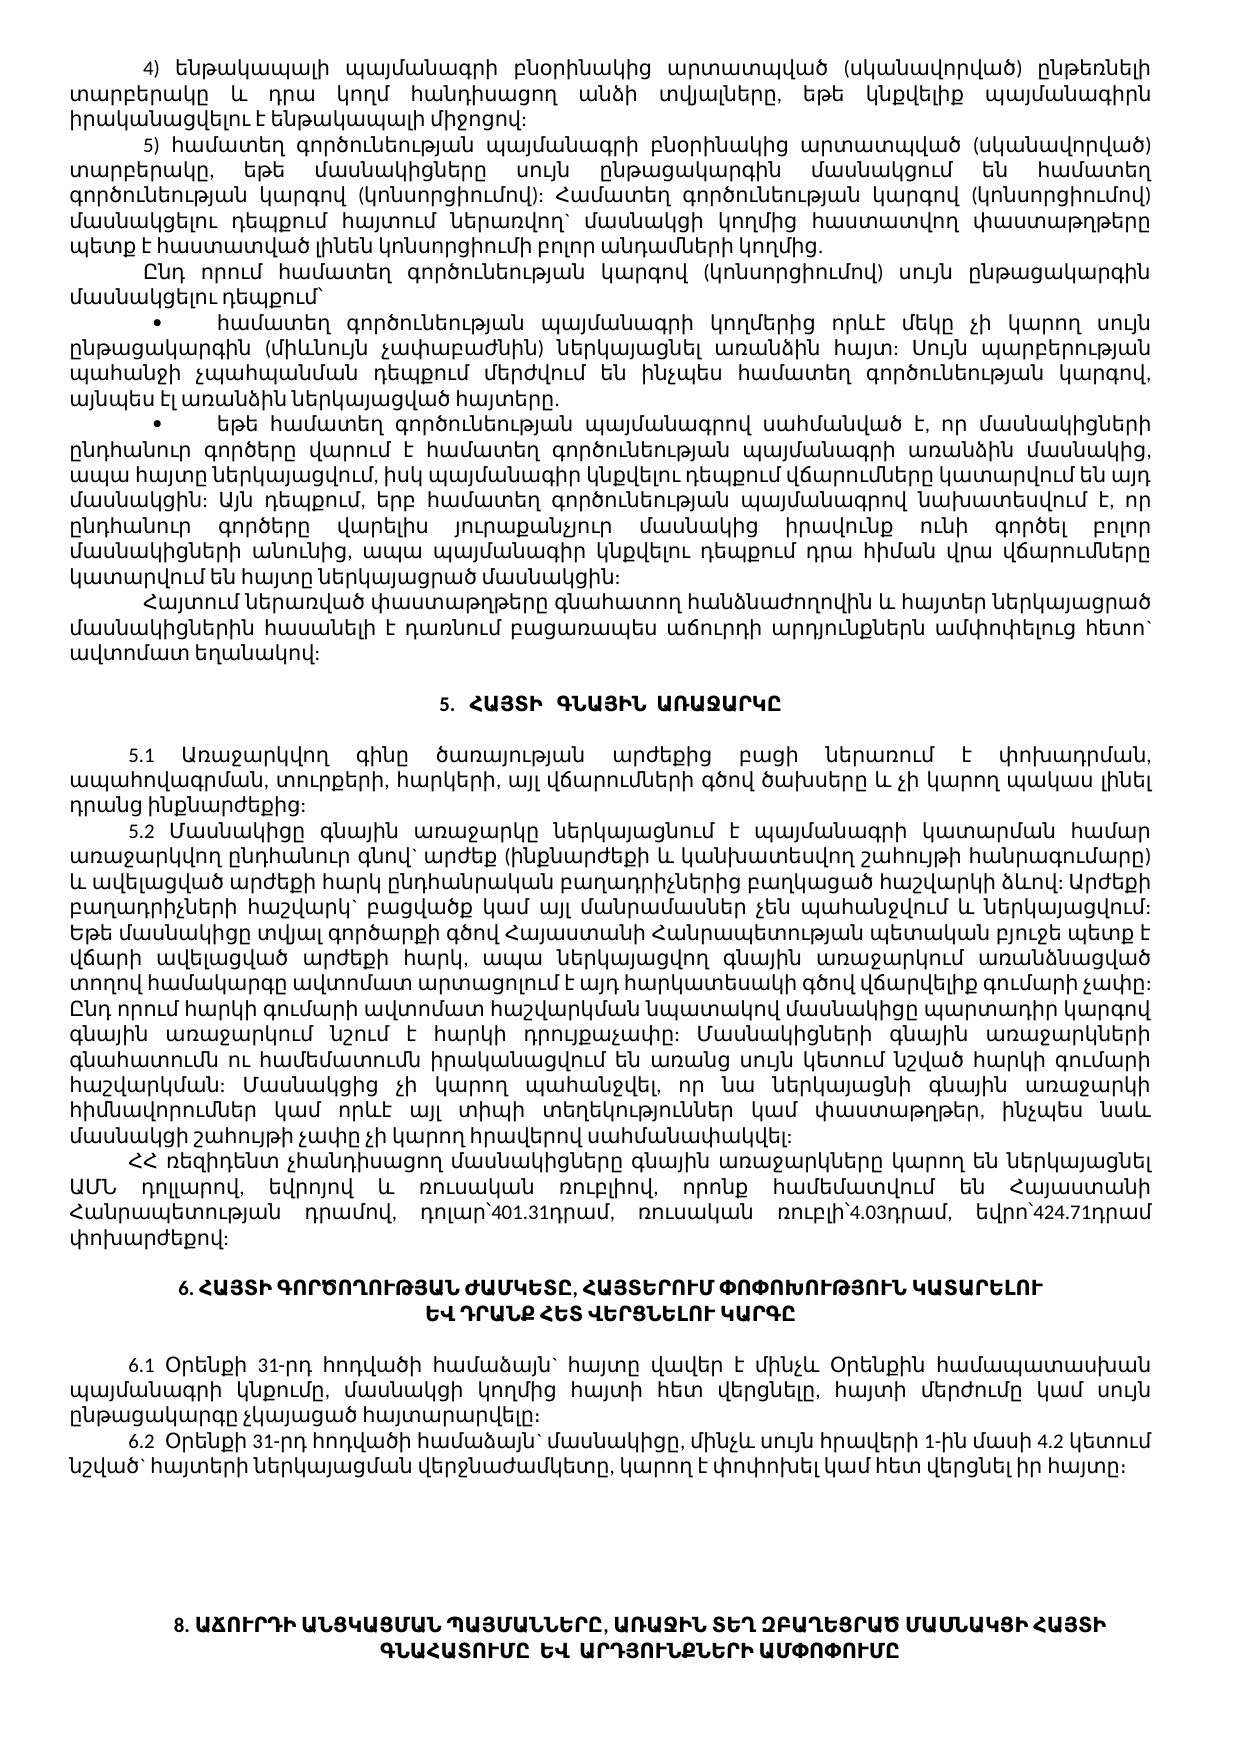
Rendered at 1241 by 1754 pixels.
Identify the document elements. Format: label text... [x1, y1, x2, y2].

text ԳՆԱՀԱՏՈՒՄԸ ԵՎ ԱՐԴՅՈՒՆՔՆԵՐԻ ԱՄՓՈՓՈՒՄԸ [69, 1638, 1152, 1663]
text Ընդ որում համատեղ գործունեության կարգով (կոնսորցիումով) սույն ընթացակարգին մասնակցելու դեպքում՝ [69, 259, 1152, 310]
text 4) ենթակապալի պայմանագրի բնօրինակից արտատպված (սկանավորված) ընթեռնելի տարբերակը և դրա կողմ հանդիսացող անձի տվյալները, եթե կնքվելիք պայմանագիրն իրականացվելու է ենթակապալի միջոցով: [69, 56, 1152, 132]
list եթե համատեղ գործունեության պայմանագրով սահմանված է, որ մասնակիցների ընդհանուր գործերը վարում է համատեղ գործունեության պայմանագրի առանձին մասնակից, ապա հայտը ներկայացվում, իսկ պայմանագիր կնքվելու դեպքում վճարումները կատարվում են այդ մասնակցին: Այն դեպքում, երբ համատեղ գործունեության պայմանագրով նախատեսվում է, որ ընդհանուր գործերը վարելիս յուրաքանչյուր մասնակից իրավունք ունի գործել բոլոր մասնակիցների անունից, ապա պայմանագիր կնքվելու դեպքում դրա հիման վրա վճարումները կատարվում են հայտը ներկայացրած մասնակցին: [69, 411, 1152, 589]
text 8. ԱՃՈՒՐԴԻ ԱՆՑԿԱՑՄԱՆ ՊԱՅՄԱՆՆԵՐԸ, ԱՌԱՋԻՆ ՏԵՂ ԶԲԱՂԵՑՐԱԾ ՄԱՍՆԱԿՑԻ ՀԱՅՏԻ [69, 1613, 1152, 1638]
text 5.1 Առաջարկվող գինը ծառայության արժեքից բացի ներառում է փոխադրման, ապահովագրման, տուրքերի, հարկերի, այլ վճարումների գծով ծախսերը և չի կարող պակաս լինել դրանց ինքնարժեքից: [69, 742, 1152, 818]
text 5) համատեղ գործունեության պայմանագրի բնօրինակից արտատպված (սկանավորված) տարբերակը, եթե մասնակիցները սույն ընթացակարգին մասնակցում են համատեղ գործունեության կարգով (կոնսորցիումով): Համատեղ գործունեության կարգով (կոնսորցիումով) մասնակցելու դեպքում հայտում ներառվող` մասնակցի կողմից հաստատվող փաստաթղթերը պետք է հաստատված լինեն կոնսորցիումի բոլոր անդամների կողմից. [69, 132, 1152, 259]
text 6. ՀԱՅՏԻ ԳՈՐԾՈՂՈՒԹՅԱՆ ԺԱՄԿԵՏԸ, ՀԱՅՏԵՐՈՒՄ ՓՈՓՈԽՈՒԹՅՈՒՆ ԿԱՏԱՐԵԼՈՒ [69, 1276, 1152, 1301]
text Հայտում ներառված փաստաթղթերը գնահատող հանձնաժողովին և հայտեր ներկայացրած մասնակիցներին հասանելի է դառնում բացառապես աճուրդի արդյունքներն ամփոփելուց հետո` ավտոմատ եղանակով: [69, 589, 1152, 666]
text ԵՎ ԴՐԱՆՔ ՀԵՏ ՎԵՐՑՆԵԼՈՒ ԿԱՐԳԸ [69, 1301, 1152, 1326]
text 6.2 Օրենքի 31-րդ հոդվածի համաձայն` մասնակիցը, մինչև սույն հրավերի 1-ին մասի 4.2 կետում նշված` հայտերի ներկայացման վերջնաժամկետը, կարող է փոփոխել կամ հետ վերցնել իր հայտը։ [69, 1428, 1152, 1479]
list համատեղ գործունեության պայմանագրի կողմերից որևէ մեկը չի կարող սույն ընթացակարգին (միևնույն չափաբաժնին) ներկայացնել առանձին հայտ: Սույն պարբերության պահանջի չպահպանման դեպքում մերժվում են ինչպես համատեղ գործունեության կարգով, այնպես էլ առանձին ներկայացված հայտերը. [69, 310, 1152, 411]
text 6.1 Օրենքի 31-րդ հոդվածի համաձայն` հայտը վավեր է մինչև Օրենքին համապատասխան պայմանագրի կնքումը, մասնակցի կողմից հայտի հետ վերցնելը, հայտի մերժումը կամ սույն ընթացակարգը չկայացած հայտարարվելը։ [69, 1352, 1152, 1428]
text ՀՀ ռեզիդենտ չհանդիսացող մասնակիցները գնային առաջարկները կարող են ներկայացնել ԱՄՆ դոլլարով, եվրոյով և ռուսական ռուբլիով, որոնք համեմատվում են Հայաստանի Հանրապետության դրամով, դոլար՝401.31դրամ, ռուսական ռուբլի՝4.03դրամ, եվրո՝424.71դրամ փոխարժեքով: [69, 1148, 1152, 1250]
text 5. ՀԱՅՏԻ ԳՆԱՅԻՆ ԱՌԱՋԱՐԿԸ [69, 691, 1152, 716]
text 5.2 Մասնակիցը գնային առաջարկը ներկայացնում է պայմանագրի կատարման համար առաջարկվող ընդհանուր գնով` արժեք (ինքնարժեքի և կանխատեսվող շահույթի հանրագումարը) և ավելացված արժեքի հարկ ընդհանրական բաղադրիչներից բաղկացած հաշվարկի ձևով: Արժեքի բաղադրիչների հաշվարկ` բացվածք կամ այլ մանրամասներ չեն պահանջվում և ներկայացվում: Եթե մասնակիցը տվյալ գործարքի գծով Հայաստանի Հանրապետության պետական բյուջե պետք է վճարի ավելացված արժեքի հարկ, ապա ներկայացվող գնային առաջարկում առանձնացված տողով համակարգը ավտոմատ արտացոլում է այդ հարկատեսակի գծով վճարվելիք գումարի չափը: Ընդ որում հարկի գումարի ավտոմատ հաշվարկման նպատակով մասնակիցը պարտադիր կարգով գնային առաջարկում նշում է հարկի դրույքաչափը: Մասնակիցների գնային առաջարկների գնահատումն ու համեմատումն իրականացվում են առանց սույն կետում նշված հարկի գումարի հաշվարկման: Մասնակցից չի կարող պահանջվել, որ նա ներկայացնի գնային առաջարկի հիմնավորումներ կամ որևէ այլ տիպի տեղեկություններ կամ փաստաթղթեր, ինչպես նաև մասնակցի շահույթի չափը չի կարող հրավերով սահմանափակվել: [69, 818, 1152, 1148]
